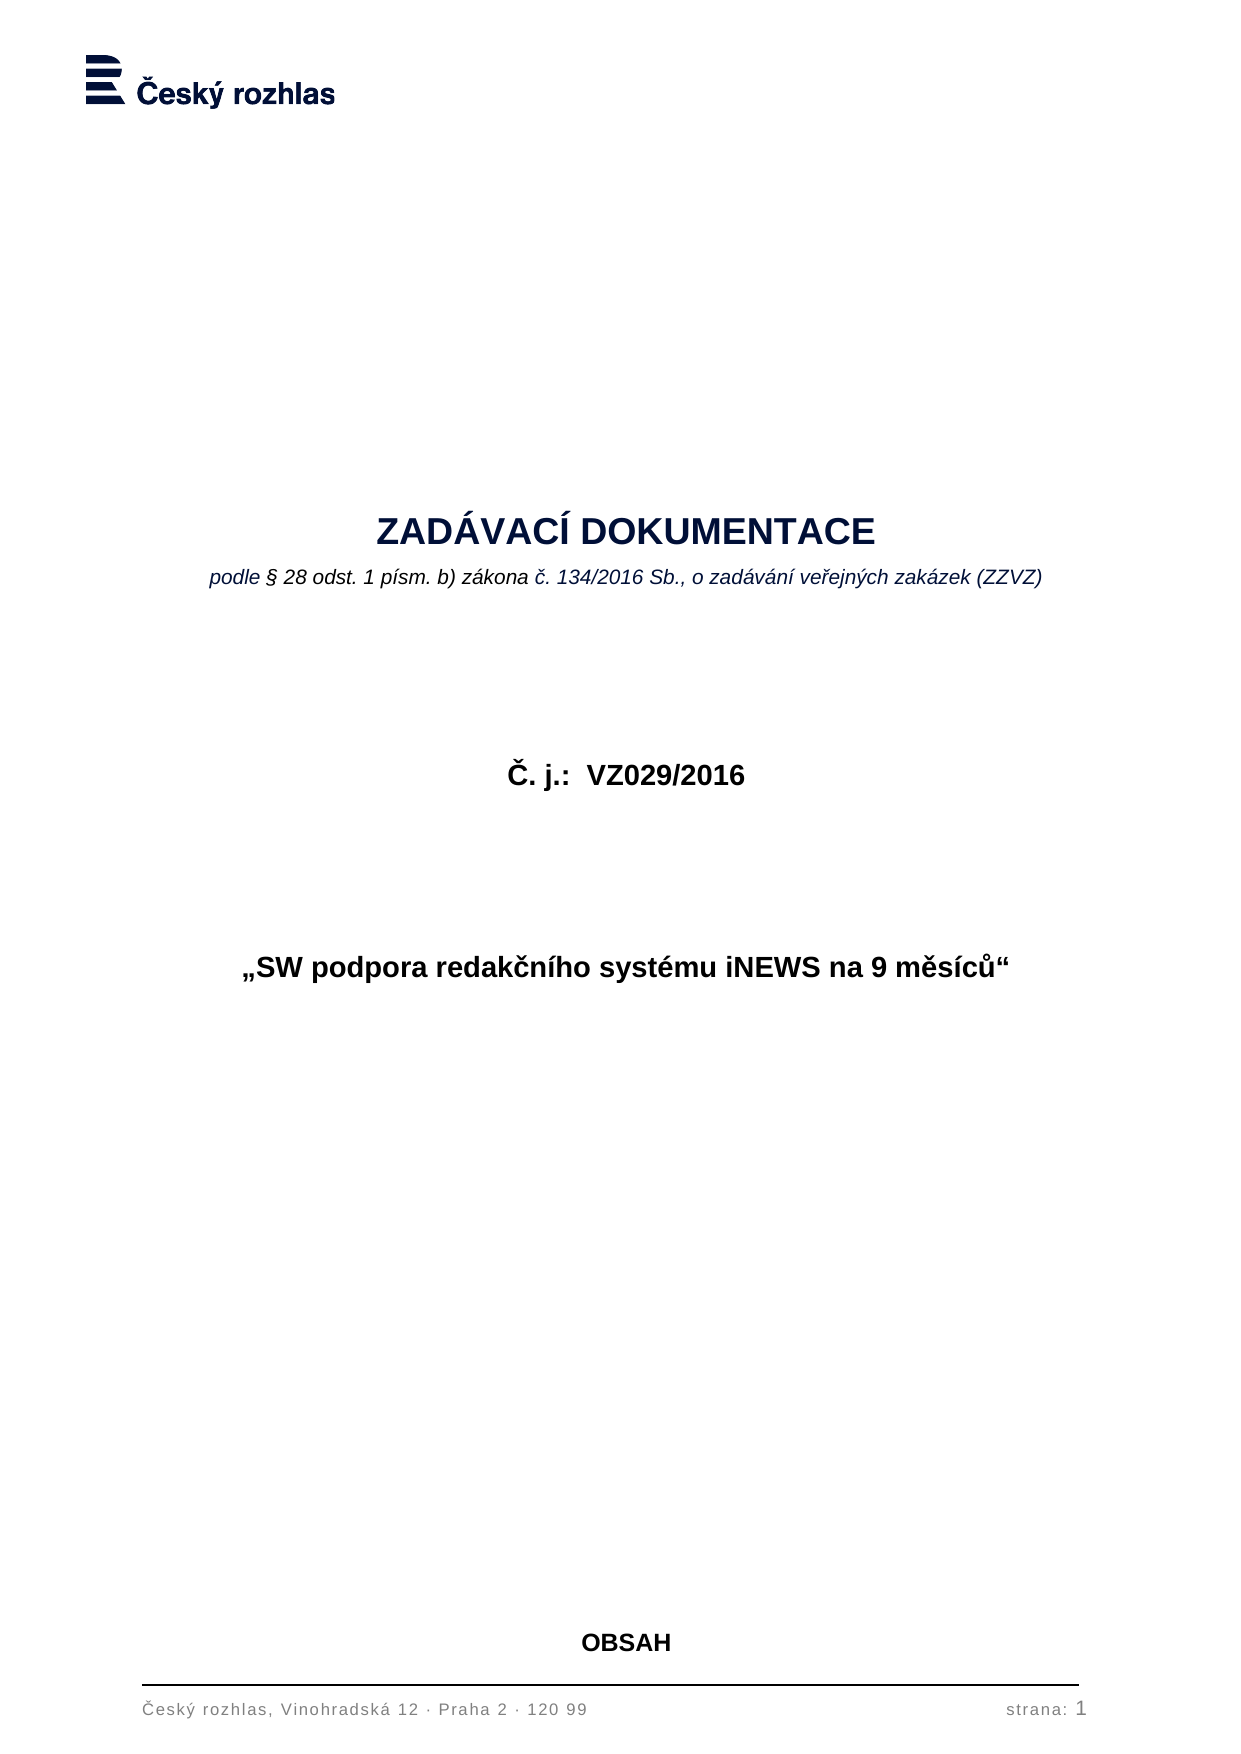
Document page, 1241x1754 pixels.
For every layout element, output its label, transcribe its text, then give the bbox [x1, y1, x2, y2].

title Zadávací dokumentace [142, 509, 1110, 553]
text „SW podpora redakčního systému iNEWS na 9 měsíců“ [142, 950, 1110, 983]
picture [86, 55, 335, 109]
text podle § 28 odst. 1 písm. b) zákona č. 134/2016 Sb., o zadávání veřejných zakázek (ZZVZ) [142, 565, 1110, 589]
text Č. j.: VZ029/2016 [142, 758, 1110, 791]
text OBSAH [142, 1628, 1110, 1657]
